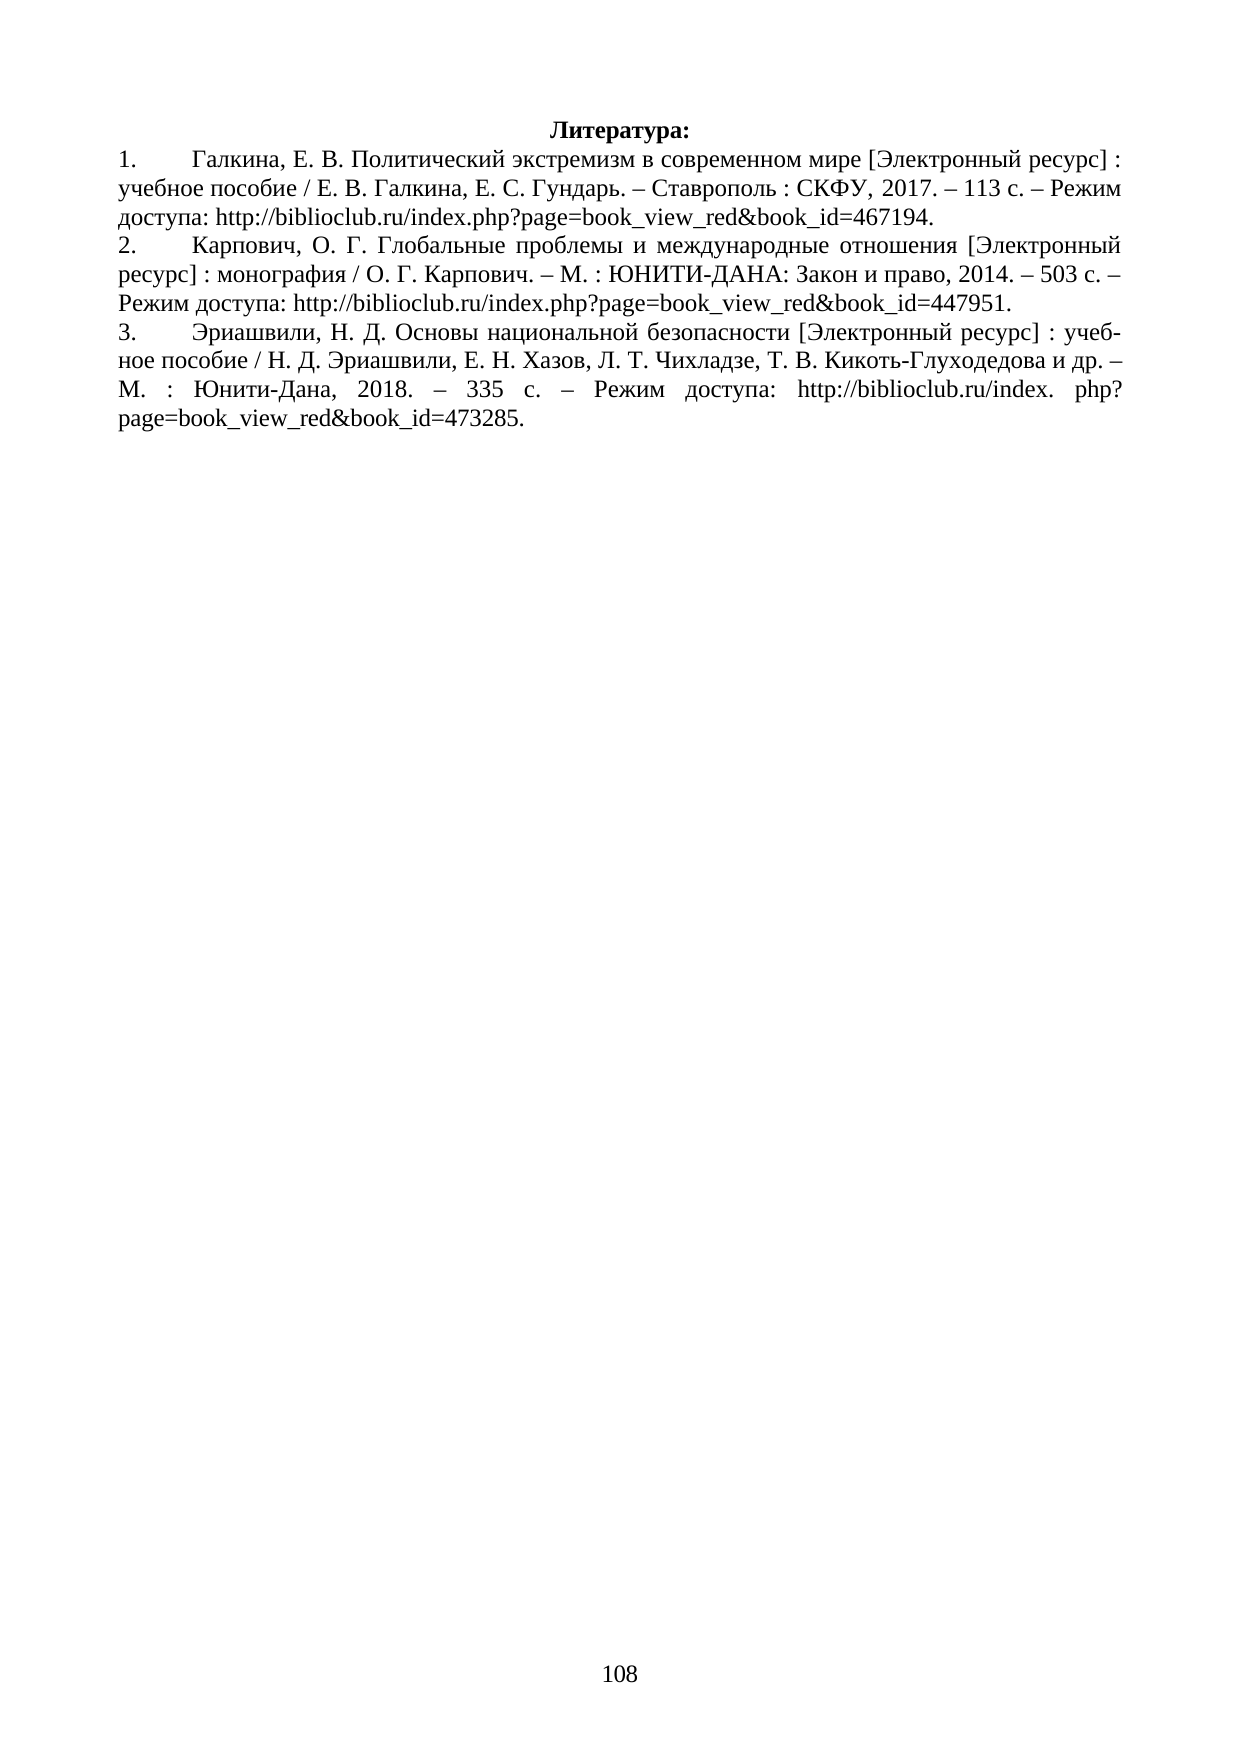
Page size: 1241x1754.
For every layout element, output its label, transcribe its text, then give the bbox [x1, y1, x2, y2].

subtitle Литература: [250, 116, 990, 144]
list Эриашвили, Н. Д. Основы национальной безопасности [Электронный ресурс] : учеб- ное пособие / Н. Д. Эриашвили, Е. Н. Хазов, Л. Т. Чихладзе, Т. В. Кикоть-Глуходедова и др. – М. : Юнити-Дана, 2018. – 335 с. – Режим доступа: http://biblioclub.ru/index. php?page=book_view_red&book_id=473285. [118, 317, 1122, 432]
list Карпович, О. Г. Глобальные проблемы и международные отношения [Электронный ресурс] : монография / О. Г. Карпович. – М. : ЮНИТИ-ДАНА: Закон и право, 2014. – 503 с. – Режим доступа: http://biblioclub.ru/index.php?page=book_view_red&book_id=447951. [118, 231, 1122, 317]
list Галкина, Е. В. Политический экстремизм в современном мире [Электронный ресурс] : учебное пособие / Е. В. Галкина, Е. С. Гундарь. – Ставрополь : СКФУ, 2017. – 113 с. – Режим доступа: http://biblioclub.ru/index.php?page=book_view_red&book_id=467194. [118, 144, 1122, 231]
